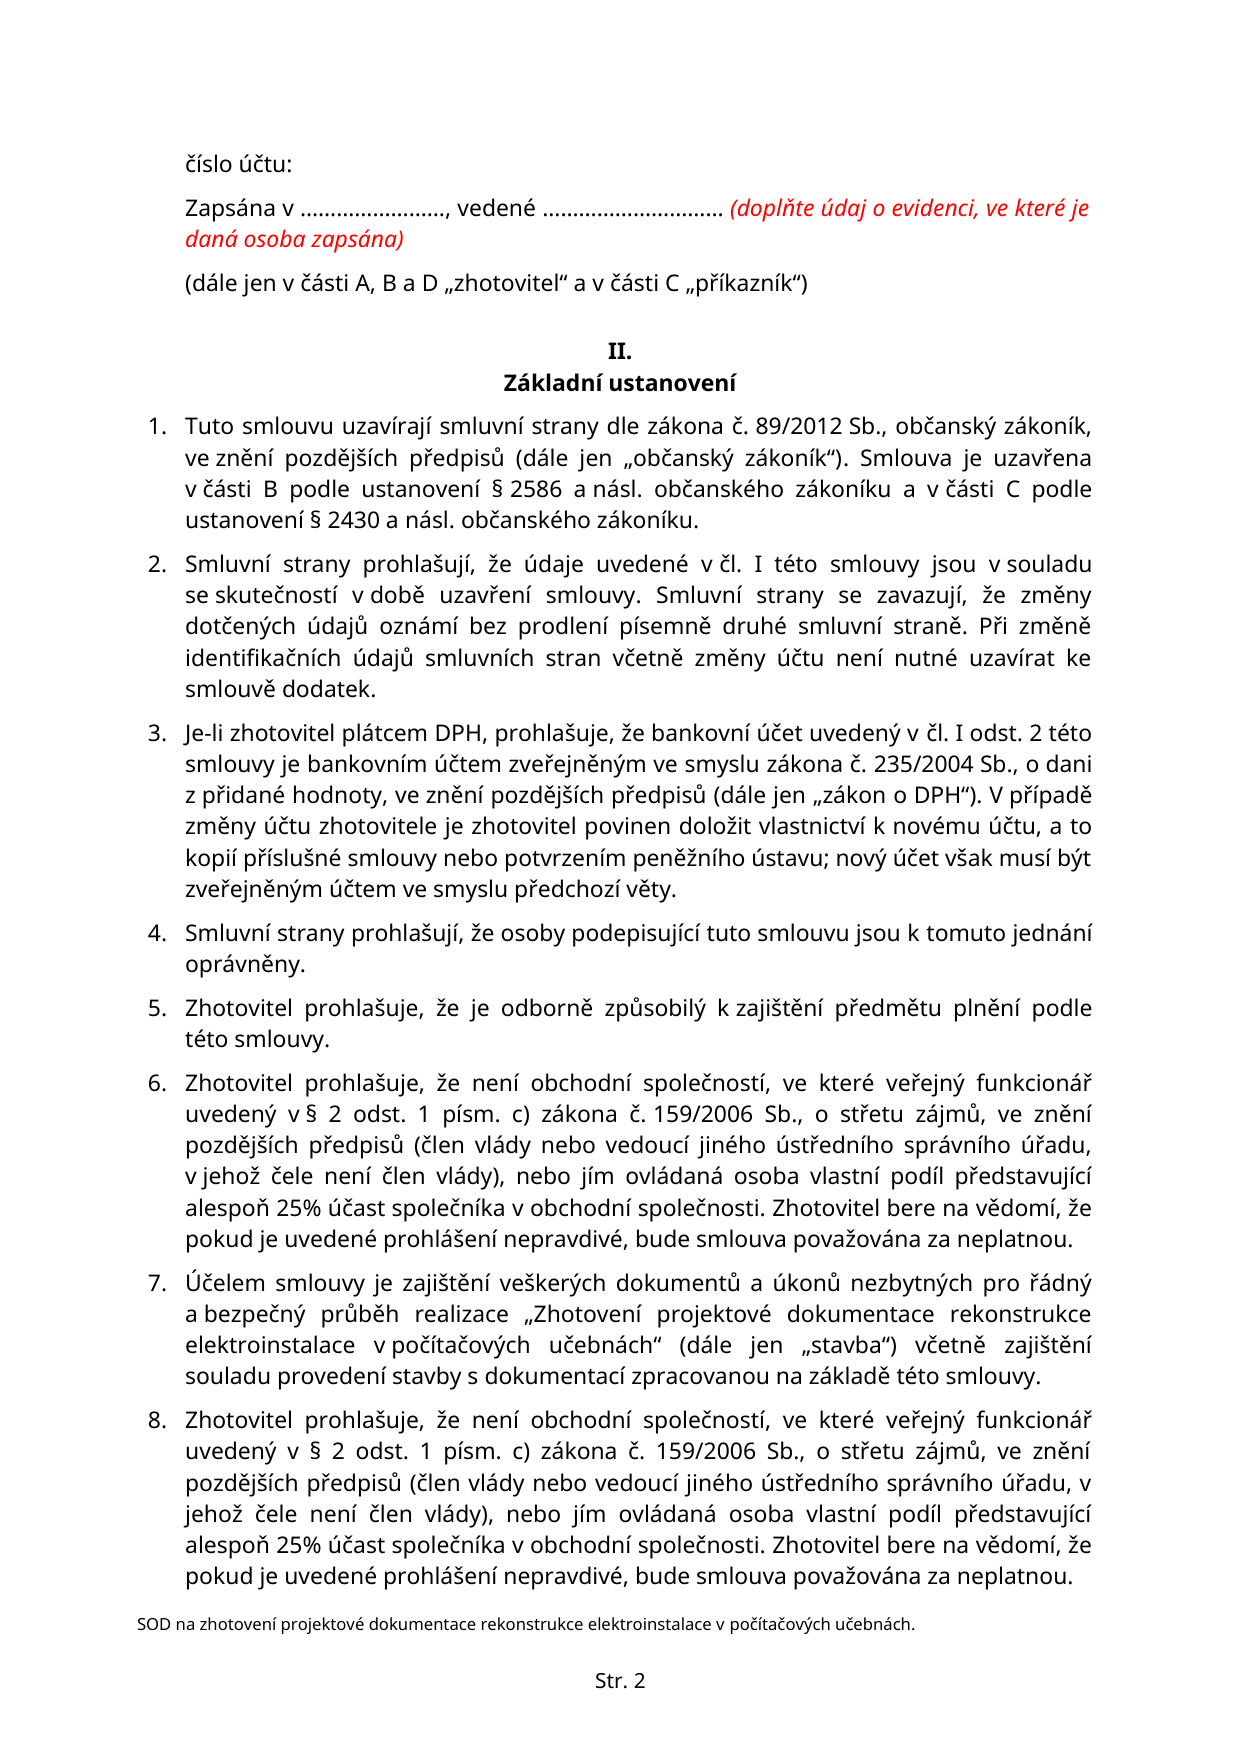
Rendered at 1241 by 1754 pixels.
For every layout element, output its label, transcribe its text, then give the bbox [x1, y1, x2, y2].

list Zhotovitel prohlašuje, že není obchodní společností, ve které veřejný funkcionář uvedený v § 2 odst. 1 písm. c) zákona č. 159/2006 Sb., o střetu zájmů, ve znění pozdějších předpisů (člen vlády nebo vedoucí jiného ústředního správního úřadu, v jehož čele není člen vlády), nebo jím ovládaná osoba vlastní podíl představující alespoň 25% účast společníka v obchodní společnosti. Zhotovitel bere na vědomí, že pokud je uvedené prohlášení nepravdivé, bude smlouva považována za neplatnou. [148, 1404, 1092, 1591]
list Zhotovitel prohlašuje, že je odborně způsobilý k zajištění předmětu plnění podle této smlouvy. [148, 991, 1092, 1054]
text (dále jen v části A, B a D „zhotovitel“ a v části C „příkazník“) [185, 266, 1092, 298]
text Zapsána v ……………………, vedené ………………………… (doplňte údaj o evidenci, ve které je daná osoba zapsána) [185, 191, 1092, 254]
list Zhotovitel prohlašuje, že není obchodní společností, ve které veřejný funkcionář uvedený v § 2 odst. 1 písm. c) zákona č. 159/2006 Sb., o střetu zájmů, ve znění pozdějších předpisů (člen vlády nebo vedoucí jiného ústředního správního úřadu, v jehož čele není člen vlády), nebo jím ovládaná osoba vlastní podíl představující alespoň 25% účast společníka v obchodní společnosti. Zhotovitel bere na vědomí, že pokud je uvedené prohlášení nepravdivé, bude smlouva považována za neplatnou. [148, 1066, 1092, 1254]
list Je-li zhotovitel plátcem DPH, prohlašuje, že bankovní účet uvedený v čl. I odst. 2 této smlouvy je bankovním účtem zveřejněným ve smyslu zákona č. 235/2004 Sb., o dani z přidané hodnoty, ve znění pozdějších předpisů (dále jen „zákon o DPH“). V případě změny účtu zhotovitele je zhotovitel povinen doložit vlastnictví k novému účtu, a to kopií příslušné smlouvy nebo potvrzením peněžního ústavu; nový účet však musí být zveřejněným účtem ve smyslu předchozí věty. [148, 716, 1092, 904]
list Účelem smlouvy je zajištění veškerých dokumentů a úkonů nezbytných pro řádný a bezpečný průběh realizace „Zhotovení projektové dokumentace rekonstrukce elektroinstalace v počítačových učebnách“ (dále jen „stavba“) včetně zajištění souladu provedení stavby s dokumentací zpracovanou na základě této smlouvy. [148, 1266, 1092, 1391]
list Smluvní strany prohlašují, že osoby podepisující tuto smlouvu jsou k tomuto jednání oprávněny. [148, 916, 1092, 979]
list Tuto smlouvu uzavírají smluvní strany dle zákona č. 89/2012 Sb., občanský zákoník, ve znění pozdějších předpisů (dále jen „občanský zákoník“). Smlouva je uzavřena v části B podle ustanovení § 2586 a násl. občanského zákoníku a v části C podle ustanovení § 2430 a násl. občanského zákoníku. [148, 410, 1092, 535]
list Smluvní strany prohlašují, že údaje uvedené v čl. I této smlouvy jsou v souladu se skutečností v době uzavření smlouvy. Smluvní strany se zavazují, že změny dotčených údajů oznámí bez prodlení písemně druhé smluvní straně. Při změně identifikačních údajů smluvních stran včetně změny účtu není nutné uzavírat ke smlouvě dodatek. [148, 548, 1092, 704]
text II. Základní ustanovení [148, 335, 1092, 398]
list číslo účtu: [185, 148, 1092, 179]
